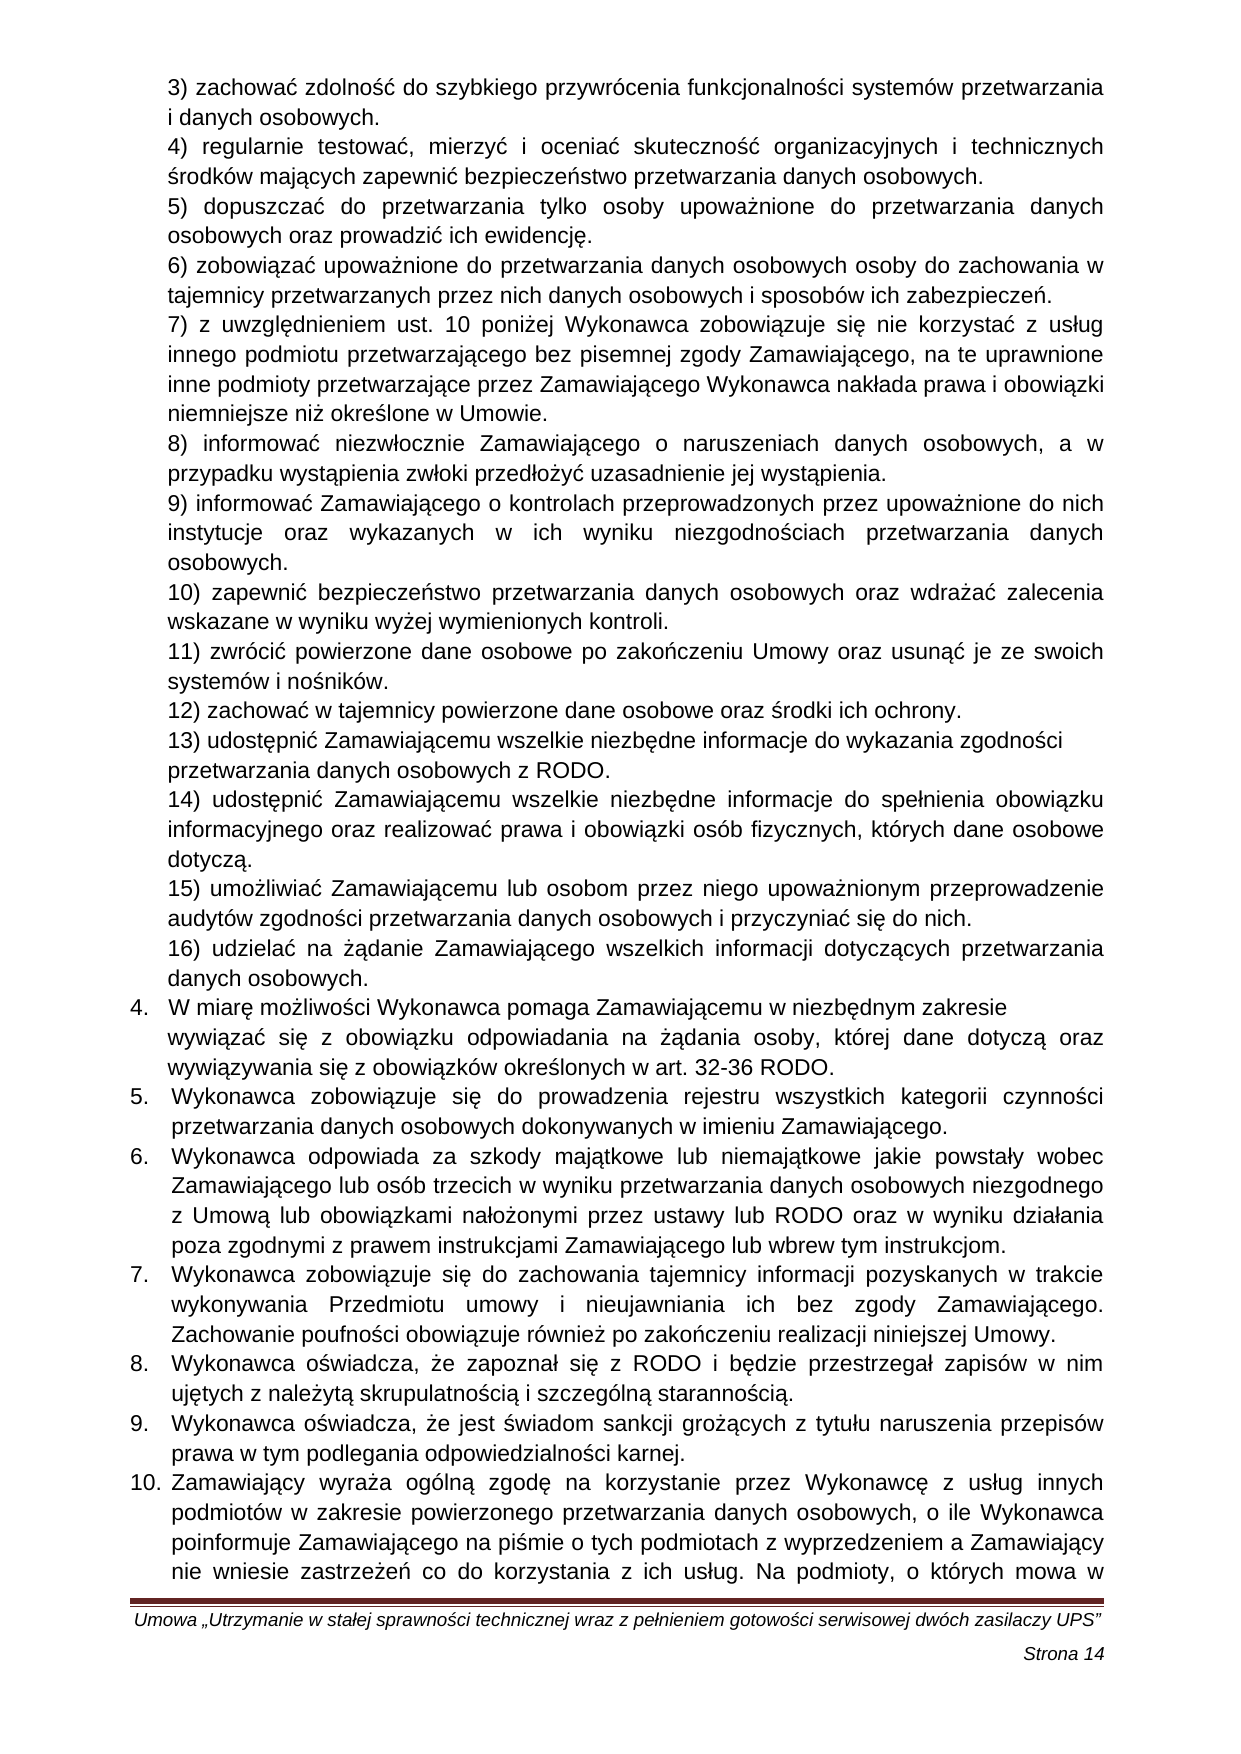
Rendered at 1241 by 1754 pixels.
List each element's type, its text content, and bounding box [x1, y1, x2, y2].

text 6) zobowiązać upoważnione do przetwarzania danych osobowych osoby do zachowania w tajemnicy przetwarzanych przez nich danych osobowych i sposobów ich zabezpieczeń. [167, 252, 1104, 308]
text przetwarzania danych osobowych z RODO. [167, 757, 1104, 783]
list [130, 1469, 1104, 1584]
text 9) informować Zamawiającego o kontrolach przeprowadzonych przez upoważnione do nich instytucje oraz wykazanych w ich wyniku niezgodnościach przetwarzania danych osobowych. [167, 489, 1104, 575]
text 14) udostępnić Zamawiającemu wszelkie niezbędne informacje do spełnienia obowiązku informacyjnego oraz realizować prawa i obowiązki osób fizycznych, których dane osobowe dotyczą. [167, 786, 1104, 872]
text 7) z uwzględnieniem ust. 10 poniżej Wykonawca zobowiązuje się nie korzystać z usług innego podmiotu przetwarzającego bez pisemnej zgody Zamawiającego, na te uprawnione inne podmioty przetwarzające przez Zamawiającego Wykonawca nakłada prawa i obowiązki niemniejsze niż określone w Umowie. [167, 311, 1104, 427]
text 15) umożliwiać Zamawiającemu lub osobom przez niego upoważnionym przeprowadzenie audytów zgodności przetwarzania danych osobowych i przyczyniać się do nich. [167, 875, 1104, 931]
text wywiązać się z obowiązku odpowiadania na żądania osoby, której dane dotyczą oraz wywiązywania się z obowiązków określonych w art. 32-36 RODO. [167, 1024, 1104, 1080]
text 5) dopuszczać do przetwarzania tylko osoby upoważnione do przetwarzania danych osobowych oraz prowadzić ich ewidencję. [167, 193, 1104, 249]
text 4) regularnie testować, mierzyć i oceniać skuteczność organizacyjnych i technicznych środków mających zapewnić bezpieczeństwo przetwarzania danych osobowych. [167, 133, 1104, 189]
text 3) zachować zdolność do szybkiego przywrócenia funkcjonalności systemów przetwarzania i danych osobowych. [167, 74, 1104, 130]
list Wykonawca oświadcza, że zapoznał się z RODO i będzie przestrzegał zapisów w nim ujętych z należytą skrupulatnością i szczególną starannością. [130, 1350, 1104, 1406]
text 10) zapewnić bezpieczeństwo przetwarzania danych osobowych oraz wdrażać zalecenia wskazane w wyniku wyżej wymienionych kontroli. [167, 578, 1104, 634]
text 8) informować niezwłocznie Zamawiającego o naruszeniach danych osobowych, a w przypadku wystąpienia zwłoki przedłożyć uzasadnienie jej wystąpienia. [167, 430, 1104, 486]
list Wykonawca oświadcza, że jest świadom sankcji grożących z tytułu naruszenia przepisów prawa w tym podlegania odpowiedzialności karnej. [130, 1410, 1104, 1466]
text 12) zachować w tajemnicy powierzone dane osobowe oraz środki ich ochrony. [167, 697, 1104, 724]
list Wykonawca zobowiązuje się do prowadzenia rejestru wszystkich kategorii czynności przetwarzania danych osobowych dokonywanych w imieniu Zamawiającego. [130, 1083, 1104, 1139]
list Wykonawca odpowiada za szkody majątkowe lub niemajątkowe jakie powstały wobec Zamawiającego lub osób trzecich w wyniku przetwarzania danych osobowych niezgodnego z Umową lub obowiązkami nałożonymi przez ustawy lub RODO oraz w wyniku działania poza zgodnymi z prawem instrukcjami Zamawiającego lub wbrew tym instrukcjom. [130, 1143, 1104, 1258]
list Wykonawca zobowiązuje się do zachowania tajemnicy informacji pozyskanych w trakcie wykonywania Przedmiotu umowy i nieujawniania ich bez zgody Zamawiającego. Zachowanie poufności obowiązuje również po zakończeniu realizacji niniejszej Umowy. [130, 1261, 1104, 1347]
text 11) zwrócić powierzone dane osobowe po zakończeniu Umowy oraz usunąć je ze swoich systemów i nośników. [167, 638, 1104, 694]
text 4. W miarę możliwości Wykonawca pomaga Zamawiającemu w niezbędnym zakresie [130, 994, 1104, 1021]
text 13) udostępnić Zamawiającemu wszelkie niezbędne informacje do wykazania zgodności [167, 727, 1104, 753]
text 16) udzielać na żądanie Zamawiającego wszelkich informacji dotyczących przetwarzania danych osobowych. [167, 935, 1104, 991]
